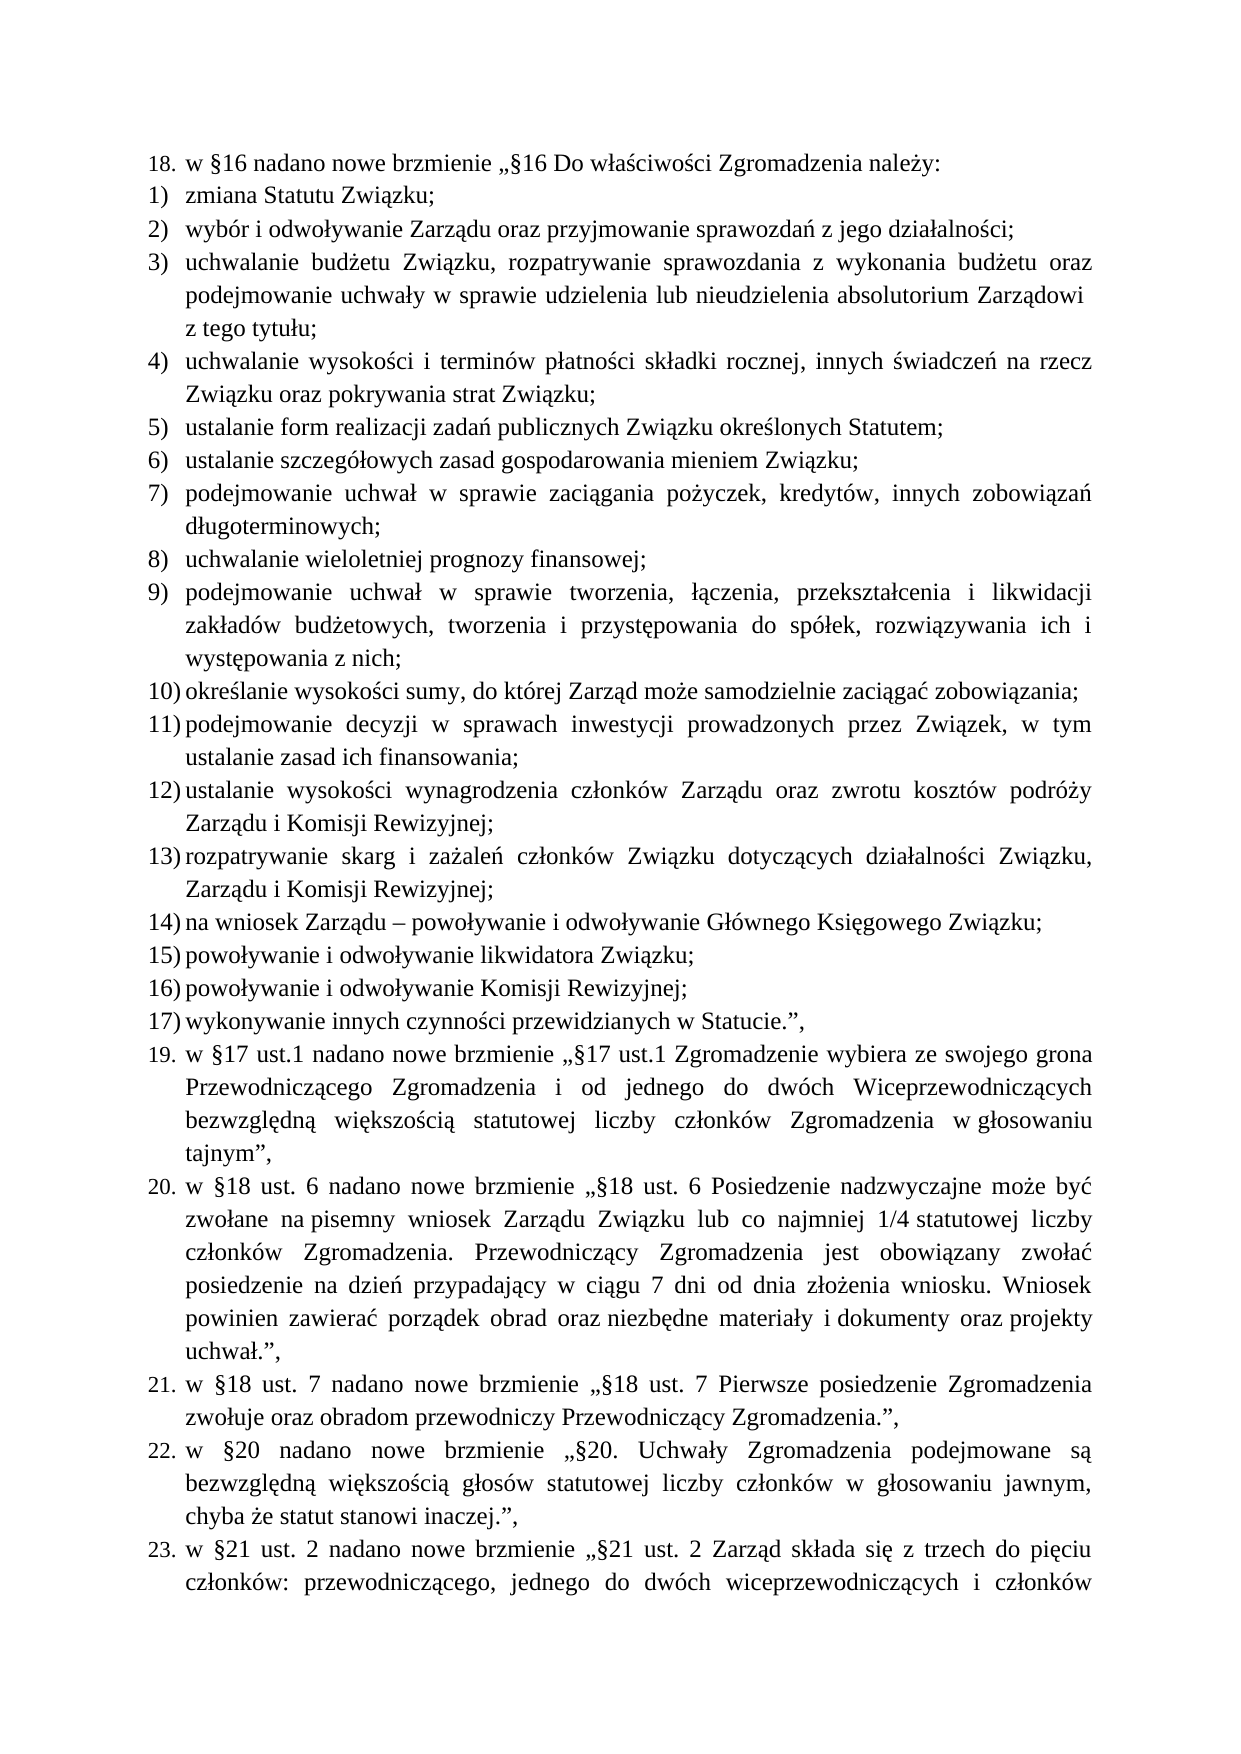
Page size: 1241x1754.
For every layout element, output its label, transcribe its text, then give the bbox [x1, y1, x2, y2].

list ustalanie wysokości wynagrodzenia członków Zarządu oraz zwrotu kosztów podróży Zarządu i Komisji Rewizyjnej; [148, 775, 1093, 837]
list podejmowanie uchwał w sprawie zaciągania pożyczek, kredytów, innych zobowiązań długoterminowych; [148, 478, 1093, 539]
list w §18 ust. 6 nadano nowe brzmienie „§18 ust. 6 Posiedzenie nadzwyczajne może być zwołane na pisemny wniosek Zarządu Związku lub co najmniej 1/4 statutowej liczby członków Zgromadzenia. Przewodniczący Zgromadzenia jest obowiązany zwołać posiedzenie na dzień przypadający w ciągu 7 dni od dnia złożenia wniosku. Wniosek powinien zawierać porządek obrad oraz niezbędne materiały i dokumenty oraz projekty uchwał.”, [148, 1171, 1093, 1365]
list w §17 ust.1 nadano nowe brzmienie „§17 ust.1 Zgromadzenie wybiera ze swojego grona Przewodniczącego Zgromadzenia i od jednego do dwóch Wiceprzewodniczących bezwzględną większością statutowej liczby członków Zgromadzenia w głosowaniu tajnym”, [148, 1039, 1093, 1167]
list określanie wysokości sumy, do której Zarząd może samodzielnie zaciągać zobowiązania; [148, 676, 1093, 705]
list uchwalanie wieloletniej prognozy finansowej; [148, 544, 1093, 573]
list podejmowanie uchwał w sprawie tworzenia, łączenia, przekształcenia i likwidacji zakładów budżetowych, tworzenia i przystępowania do spółek, rozwiązywania ich i występowania z nich; [148, 577, 1093, 672]
list ustalanie form realizacji zadań publicznych Związku określonych Statutem; [148, 412, 1093, 441]
list uchwalanie wysokości i terminów płatności składki rocznej, innych świadczeń na rzecz Związku oraz pokrywania strat Związku; [148, 346, 1093, 407]
list uchwalanie budżetu Związku, rozpatrywanie sprawozdania z wykonania budżetu oraz podejmowanie uchwały w sprawie udzielenia lub nieudzielenia absolutorium Zarządowi z tego tytułu; [148, 247, 1093, 341]
list rozpatrywanie skarg i zażaleń członków Związku dotyczących działalności Związku, Zarządu i Komisji Rewizyjnej; [148, 841, 1093, 903]
list ustalanie szczegółowych zasad gospodarowania mieniem Związku; [148, 445, 1093, 473]
list wybór i odwoływanie Zarządu oraz przyjmowanie sprawozdań z jego działalności; [148, 214, 1093, 242]
list powoływanie i odwoływanie Komisji Rewizyjnej; [148, 973, 1093, 1002]
list w §16 nadano nowe brzmienie „§16 Do właściwości Zgromadzenia należy: [148, 148, 1093, 176]
list zmiana Statutu Związku; [148, 181, 1093, 209]
list wykonywanie innych czynności przewidzianych w Statucie.”, [148, 1006, 1093, 1035]
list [148, 1534, 1093, 1596]
list powoływanie i odwoływanie likwidatora Związku; [148, 940, 1093, 969]
list na wniosek Zarządu – powoływanie i odwoływanie Głównego Księgowego Związku; [148, 907, 1093, 936]
list podejmowanie decyzji w sprawach inwestycji prowadzonych przez Związek, w tym ustalanie zasad ich finansowania; [148, 709, 1093, 771]
list w §18 ust. 7 nadano nowe brzmienie „§18 ust. 7 Pierwsze posiedzenie Zgromadzenia zwołuje oraz obradom przewodniczy Przewodniczący Zgromadzenia.”, [148, 1369, 1093, 1431]
list w §20 nadano nowe brzmienie „§20. Uchwały Zgromadzenia podejmowane są bezwzględną większością głosów statutowej liczby członków w głosowaniu jawnym, chyba że statut stanowi inaczej.”, [148, 1435, 1093, 1530]
